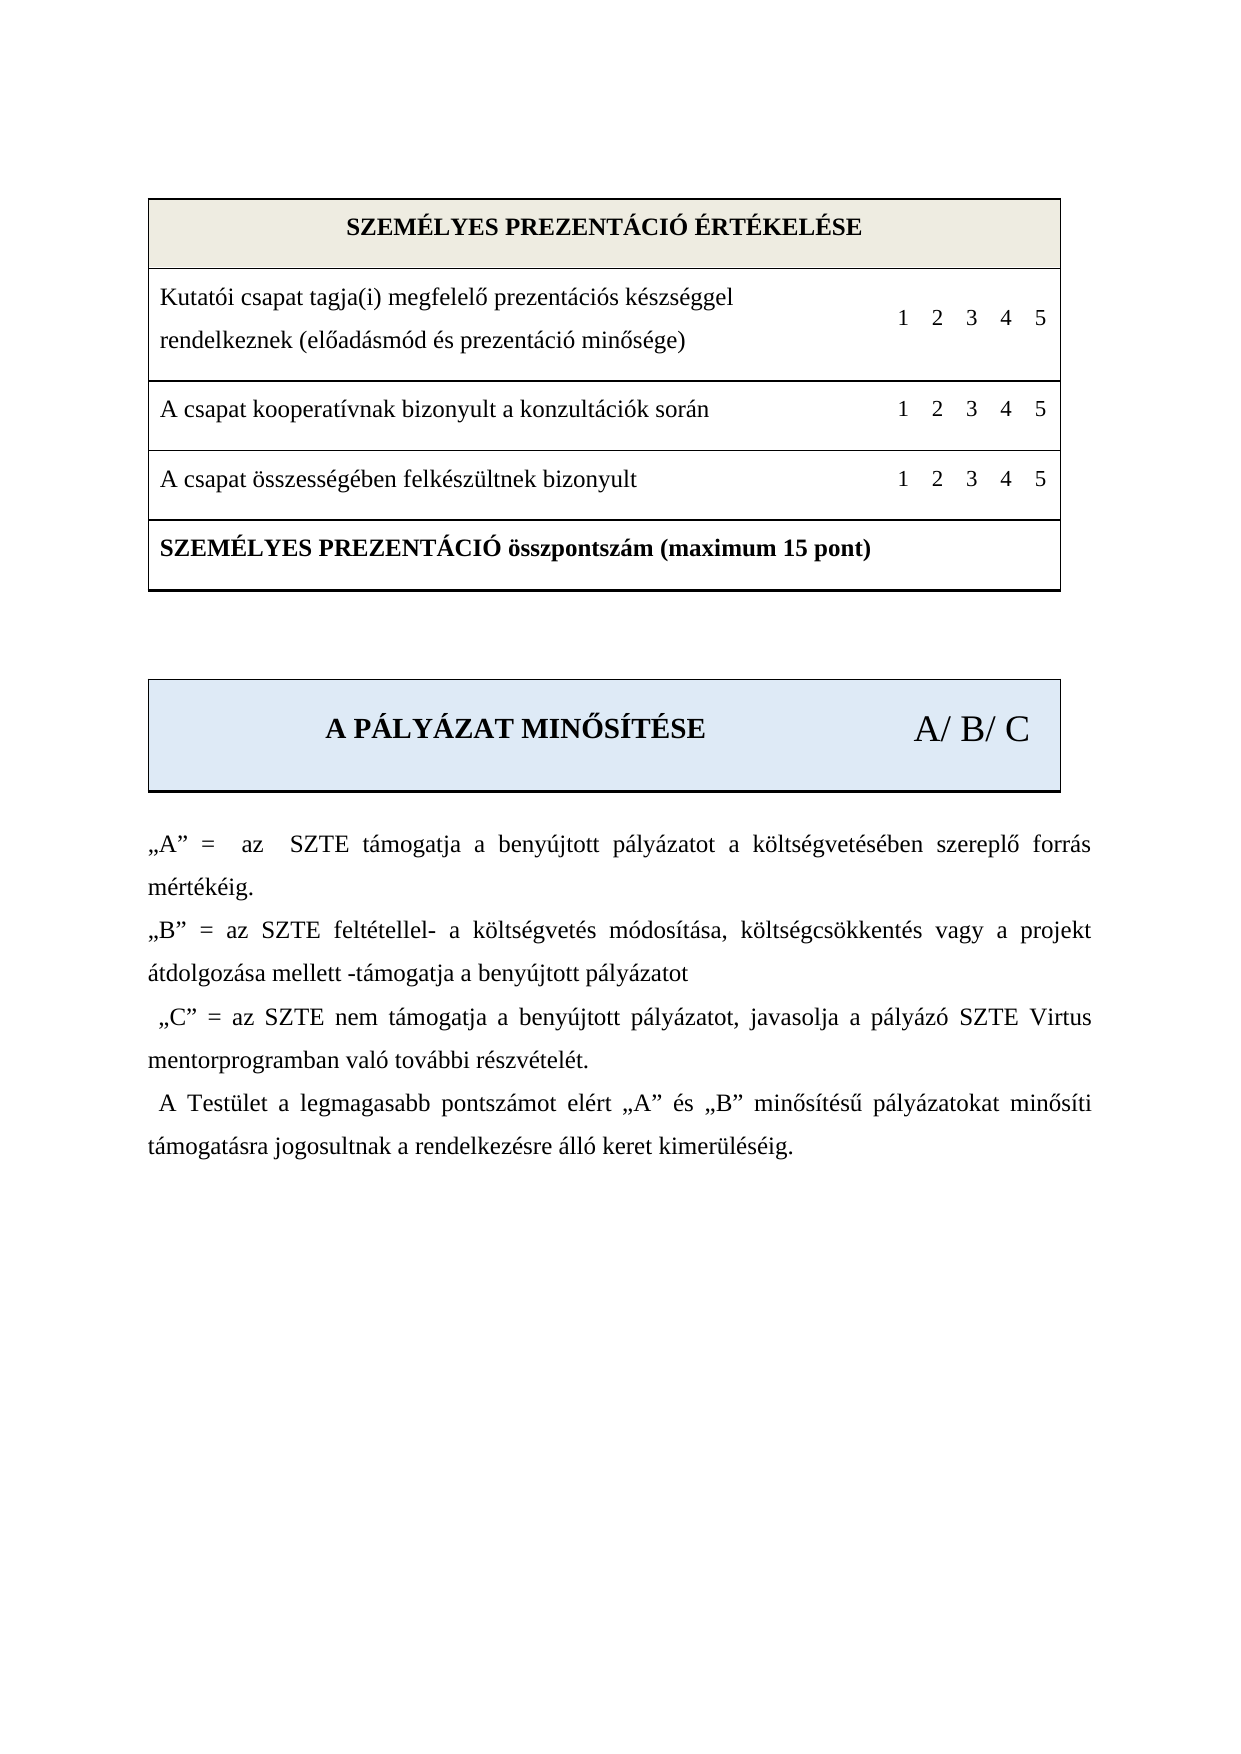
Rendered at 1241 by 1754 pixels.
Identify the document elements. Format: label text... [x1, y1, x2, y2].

text A Testület a legmagasabb pontszámot elért „A” és „B” minősítésű pályázatokat minősíti támogatásra jogosultnak a rendelkezésre álló keret kimerüléséig. [148, 1088, 1093, 1160]
text „A” = az SZTE támogatja a benyújtott pályázatot a költségvetésében szereplő forrás mértékéig. [148, 829, 1093, 901]
table_header SZEMÉLYES PREZENTÁCIÓ ÉRTÉKELÉSE [149, 200, 1060, 267]
table_cell [883, 521, 1060, 589]
table_cell Kutatói csapat tagja(i) megfelelő prezentációs készséggel rendelkeznek (előadásmód és prezentáció minősége) [149, 269, 883, 380]
table_cell A csapat összességében felkészültnek bizonyult [149, 451, 883, 519]
table_header A PÁLYÁZAT MINŐSÍTÉSE [149, 680, 883, 790]
table_cell A csapat kooperatívnak bizonyult a konzultációk során [149, 382, 883, 450]
table_cell 1 2 3 4 5 [883, 269, 1060, 380]
table_cell 1 2 3 4 5 [883, 382, 1060, 450]
table_header A/ B/ C [883, 680, 1060, 790]
text „C” = az SZTE nem támogatja a benyújtott pályázatot, javasolja a pályázó SZTE Virtus mentorprogramban való további részvételét. [148, 1002, 1093, 1073]
table_cell 1 2 3 4 5 [883, 451, 1060, 519]
text „B” = az SZTE feltétellel- a költségvetés módosítása, költségcsökkentés vagy a projekt átdolgozása mellett -támogatja a benyújtott pályázatot [148, 915, 1093, 987]
table_cell SZEMÉLYES PREZENTÁCIÓ összpontszám (maximum 15 pont) [149, 521, 883, 589]
